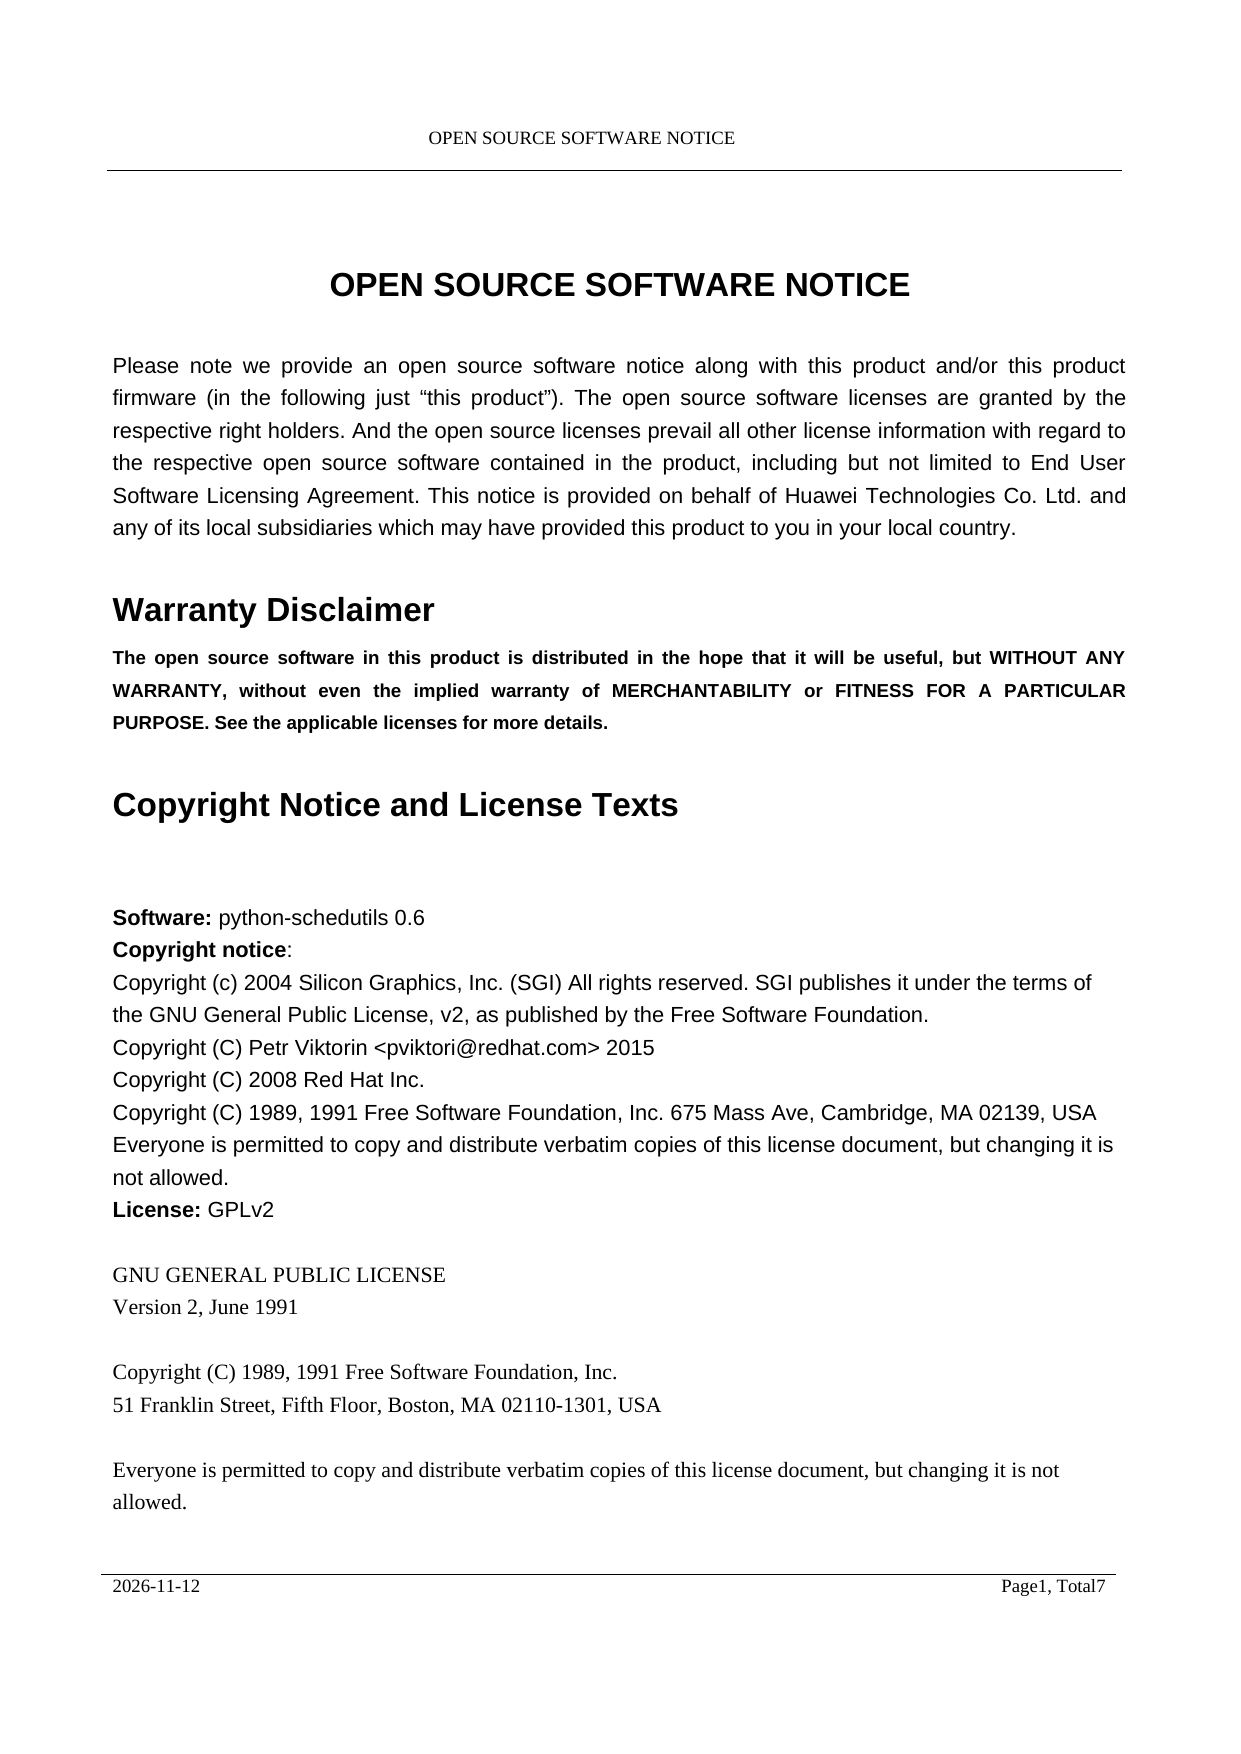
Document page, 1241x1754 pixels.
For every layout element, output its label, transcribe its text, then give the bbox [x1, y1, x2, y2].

text Warranty Disclaimer [112, 576, 1128, 641]
text Copyright Notice and License Texts [112, 771, 1128, 836]
text Copyright notice: [112, 933, 1128, 966]
text Copyright (C) 1989, 1991 Free Software Foundation, Inc. 675 Mass Ave, Cambridge, MA 02139, USA Everyone is permitted to copy and distribute verbatim copies of this license document, but changing it is not allowed. [112, 1096, 1128, 1193]
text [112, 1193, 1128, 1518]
text OPEN SOURCE SOFTWARE NOTICE [112, 251, 1128, 316]
text The open source software in this product is distributed in the hope that it will be useful, but WITHOUT ANY WARRANTY, without even the implied warranty of MERCHANTABILITY or FITNESS FOR A PARTICULAR PURPOSE. See the applicable licenses for more details. [112, 641, 1128, 739]
text Please note we provide an open source software notice along with this product and/or this product firmware (in the following just “this product”). The open source software licenses are granted by the respective right holders. And the open source licenses prevail all other license information with regard to the respective open source software contained in the product, including but not limited to End User Software Licensing Agreement. This notice is provided on behalf of Huawei Technologies Co. Ltd. and any of its local subsidiaries which may have provided this product to you in your local country. [112, 349, 1128, 544]
text Copyright (c) 2004 Silicon Graphics, Inc. (SGI) All rights reserved. SGI publishes it under the terms of the GNU General Public License, v2, as published by the Free Software Foundation. [112, 966, 1128, 1031]
text Copyright (C) Petr Viktorin <pviktori@redhat.com> 2015 [112, 1031, 1128, 1063]
text Copyright (C) 2008 Red Hat Inc. [112, 1063, 1128, 1096]
text Software: python-schedutils 0.6 [112, 901, 1128, 933]
